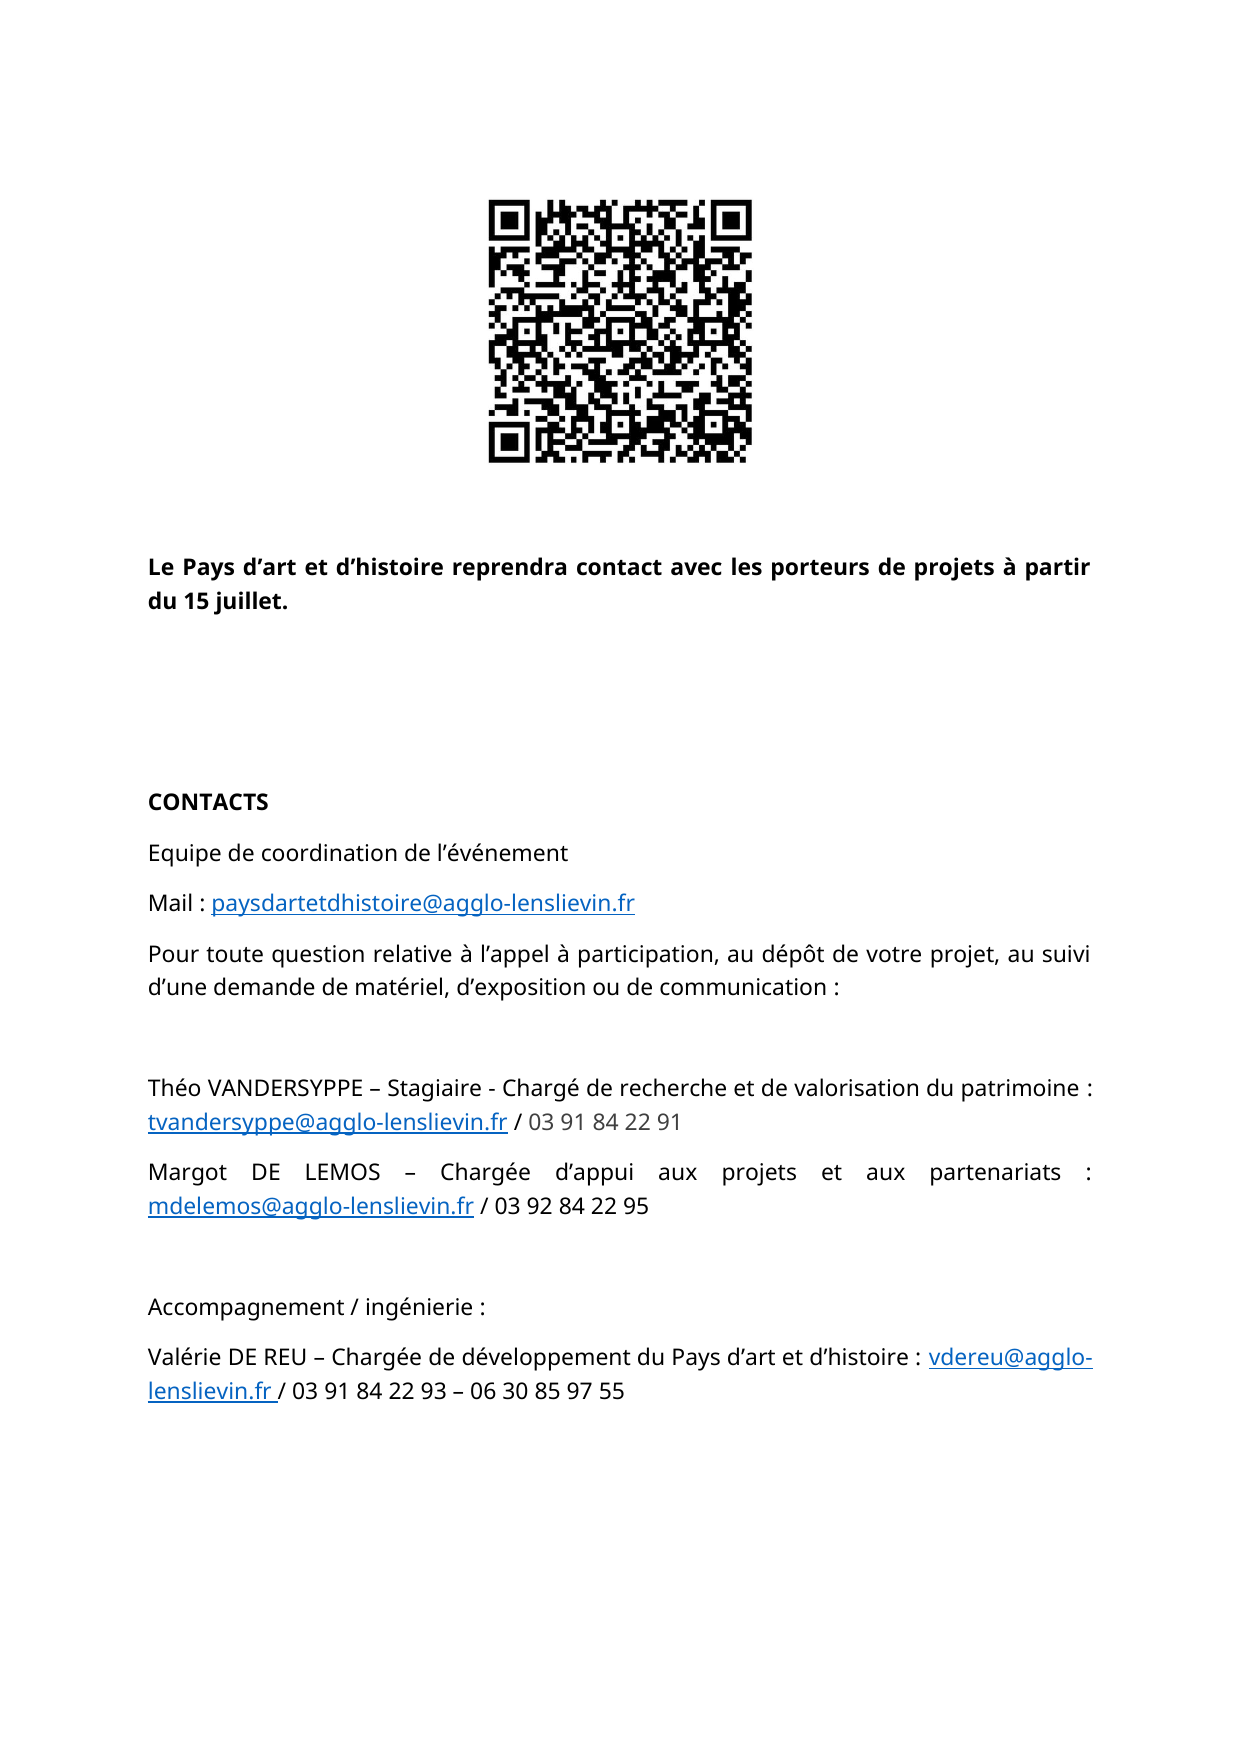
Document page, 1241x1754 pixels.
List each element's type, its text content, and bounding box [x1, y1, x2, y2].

text Théo VANDERSYPPE – Stagiaire - Chargé de recherche et de valorisation du patrimoine : tvandersyppe@agglo-lenslievin.fr / 03 91 84 22 91 [148, 1072, 1093, 1137]
text Pour toute question relative à l’appel à participation, au dépôt de votre projet, au suivi d’une demande de matériel, d’exposition ou de communication : [148, 938, 1093, 1003]
text Accompagnement / ingénierie : [148, 1291, 1093, 1322]
text Valérie DE REU – Chargée de développement du Pays d’art et d’histoire : vdereu@agglo-lenslievin.fr / 03 91 84 22 93 – 06 30 85 97 55 [148, 1341, 1093, 1406]
text CONTACTS [148, 786, 1093, 818]
text Le Pays d’art et d’histoire reprendra contact avec les porteurs de projets à partir du 15 juillet. [148, 551, 1093, 616]
text Equipe de coordination de l’événement [148, 837, 1093, 868]
text Margot DE LEMOS – Chargée d’appui aux projets et aux partenariats : mdelemos@agglo-lenslievin.fr / 03 92 84 22 95 [148, 1156, 1093, 1221]
picture [477, 189, 763, 474]
text Mail : paysdartetdhistoire@agglo-lenslievin.fr [148, 887, 1093, 918]
